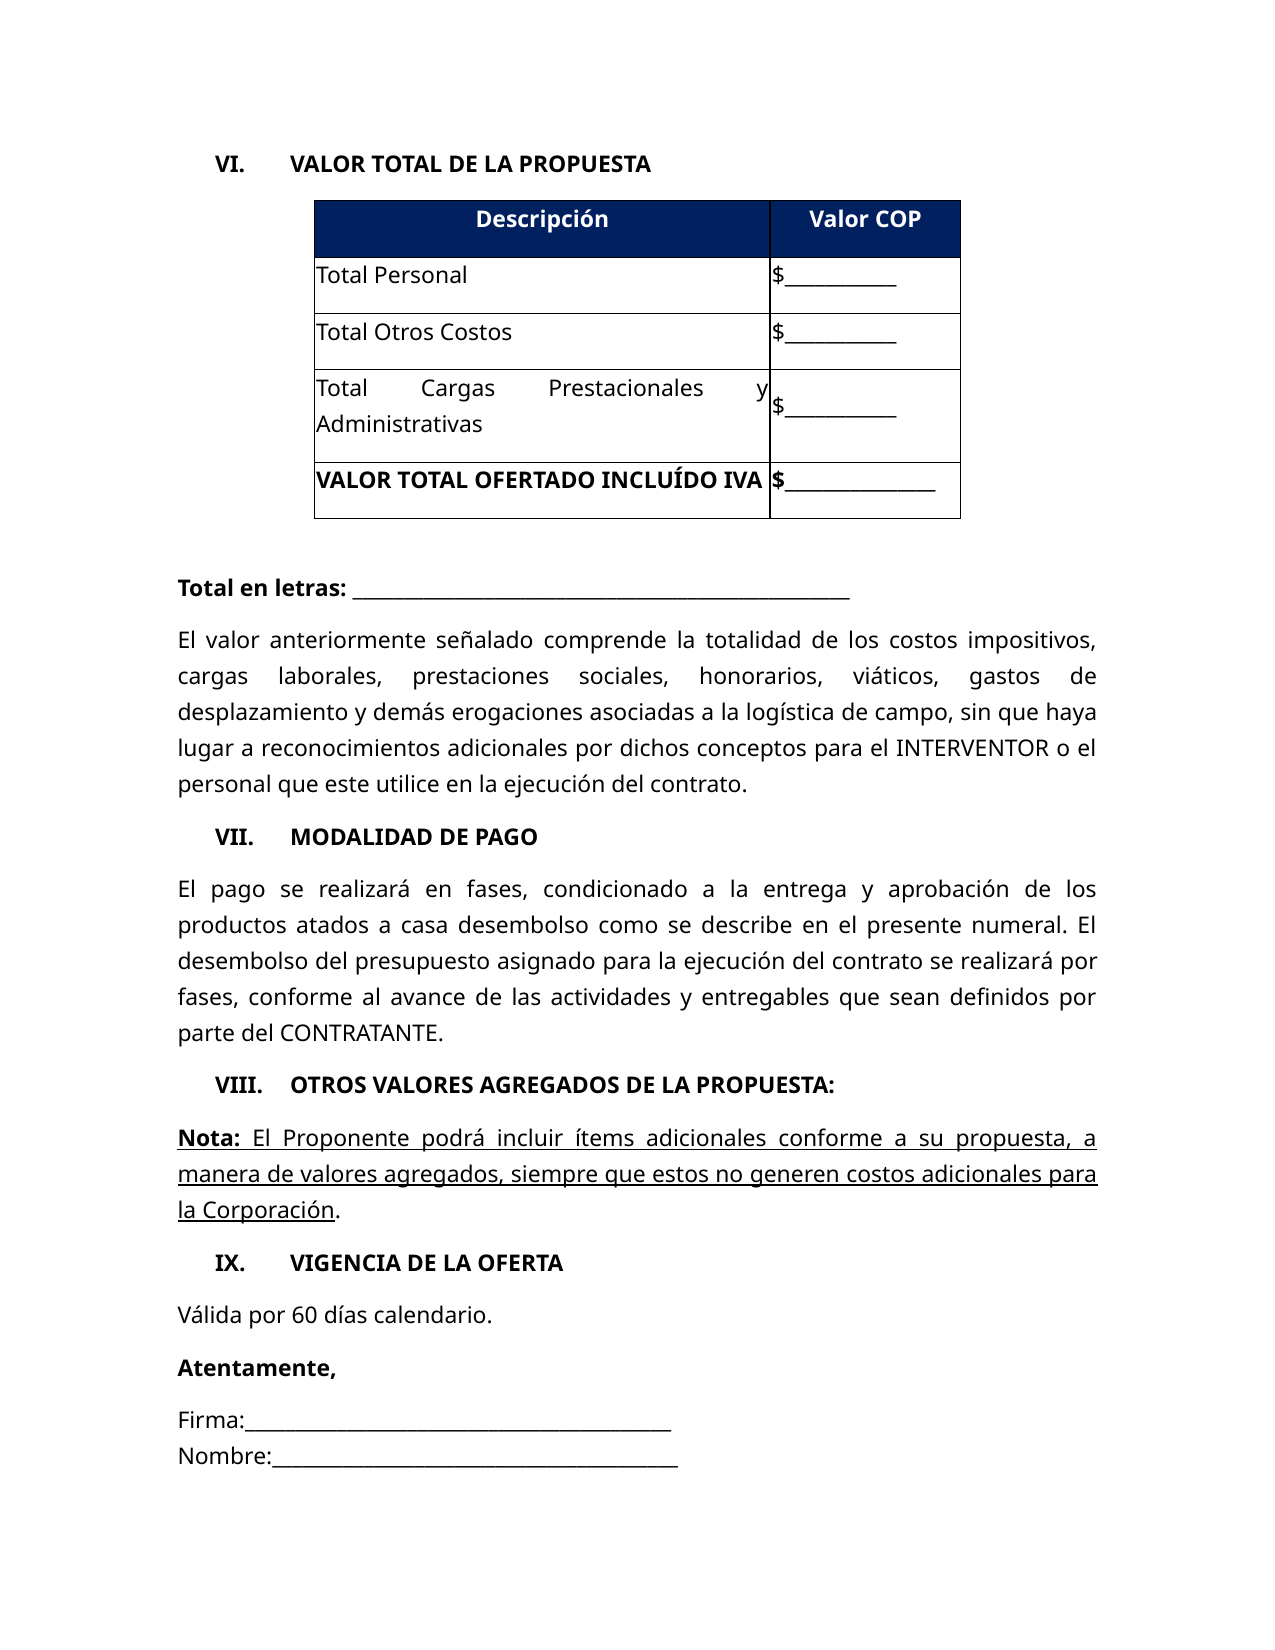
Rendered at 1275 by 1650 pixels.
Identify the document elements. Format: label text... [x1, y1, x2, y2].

table_cell Total Otros Costos [315, 314, 769, 369]
table_cell Total Cargas Prestacionales y Administrativas [315, 370, 769, 462]
table_cell $________________ [771, 463, 960, 518]
list OTROS VALORES AGREGADOS DE LA PROPUESTA: [215, 1069, 1098, 1101]
list MODALIDAD DE PAGO [215, 821, 1098, 852]
table_cell $___________ [771, 314, 960, 369]
text El valor anteriormente señalado comprende la totalidad de los costos impositivos, cargas laborales, prestaciones sociales, honorarios, viáticos, gastos de desplazamiento y demás erogaciones asociadas a la logística de campo, sin que haya lugar a reconocimientos adicionales por dichos conceptos para el INTERVENTOR o el personal que este utilice en la ejecución del contrato. [177, 624, 1098, 799]
text Válida por 60 días calendario. [177, 1299, 1098, 1330]
list VIGENCIA DE LA OFERTA [215, 1247, 1098, 1278]
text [177, 1404, 1098, 1472]
table_header Descripción [315, 201, 769, 257]
text Nota: El Proponente podrá incluir ítems adicionales conforme a su propuesta, a manera de valores agregados, siempre que estos no generen costos adicionales para la Corporación. [177, 1122, 1098, 1184]
text El pago se realizará en fases, condicionado a la entrega y aprobación de los productos atados a casa desembolso como se describe en el presente numeral. El desembolso del presupuesto asignado para la ejecución del contrato se realizará por fases, conforme al avance de las actividades y entregables que sean definidos por parte del CONTRATANTE. [177, 873, 1098, 1048]
table_cell VALOR TOTAL OFERTADO INCLUÍDO IVA [315, 463, 769, 518]
table_cell $___________ [771, 258, 960, 313]
table_header Valor COP [771, 201, 960, 257]
table_cell Total Personal [315, 258, 769, 313]
table_cell $___________ [771, 370, 960, 462]
text Nota: El Proponente podrá incluir ítems adicionales conforme a su propuesta, a manera de valores agregados, siempre que estos no generen costos adicionales para la Corporación. [177, 1185, 1098, 1225]
text Total en letras: _________________________________________________ [177, 572, 1098, 603]
list VALOR TOTAL DE LA PROPUESTA [215, 148, 1098, 179]
text Atentamente, [177, 1352, 1098, 1383]
